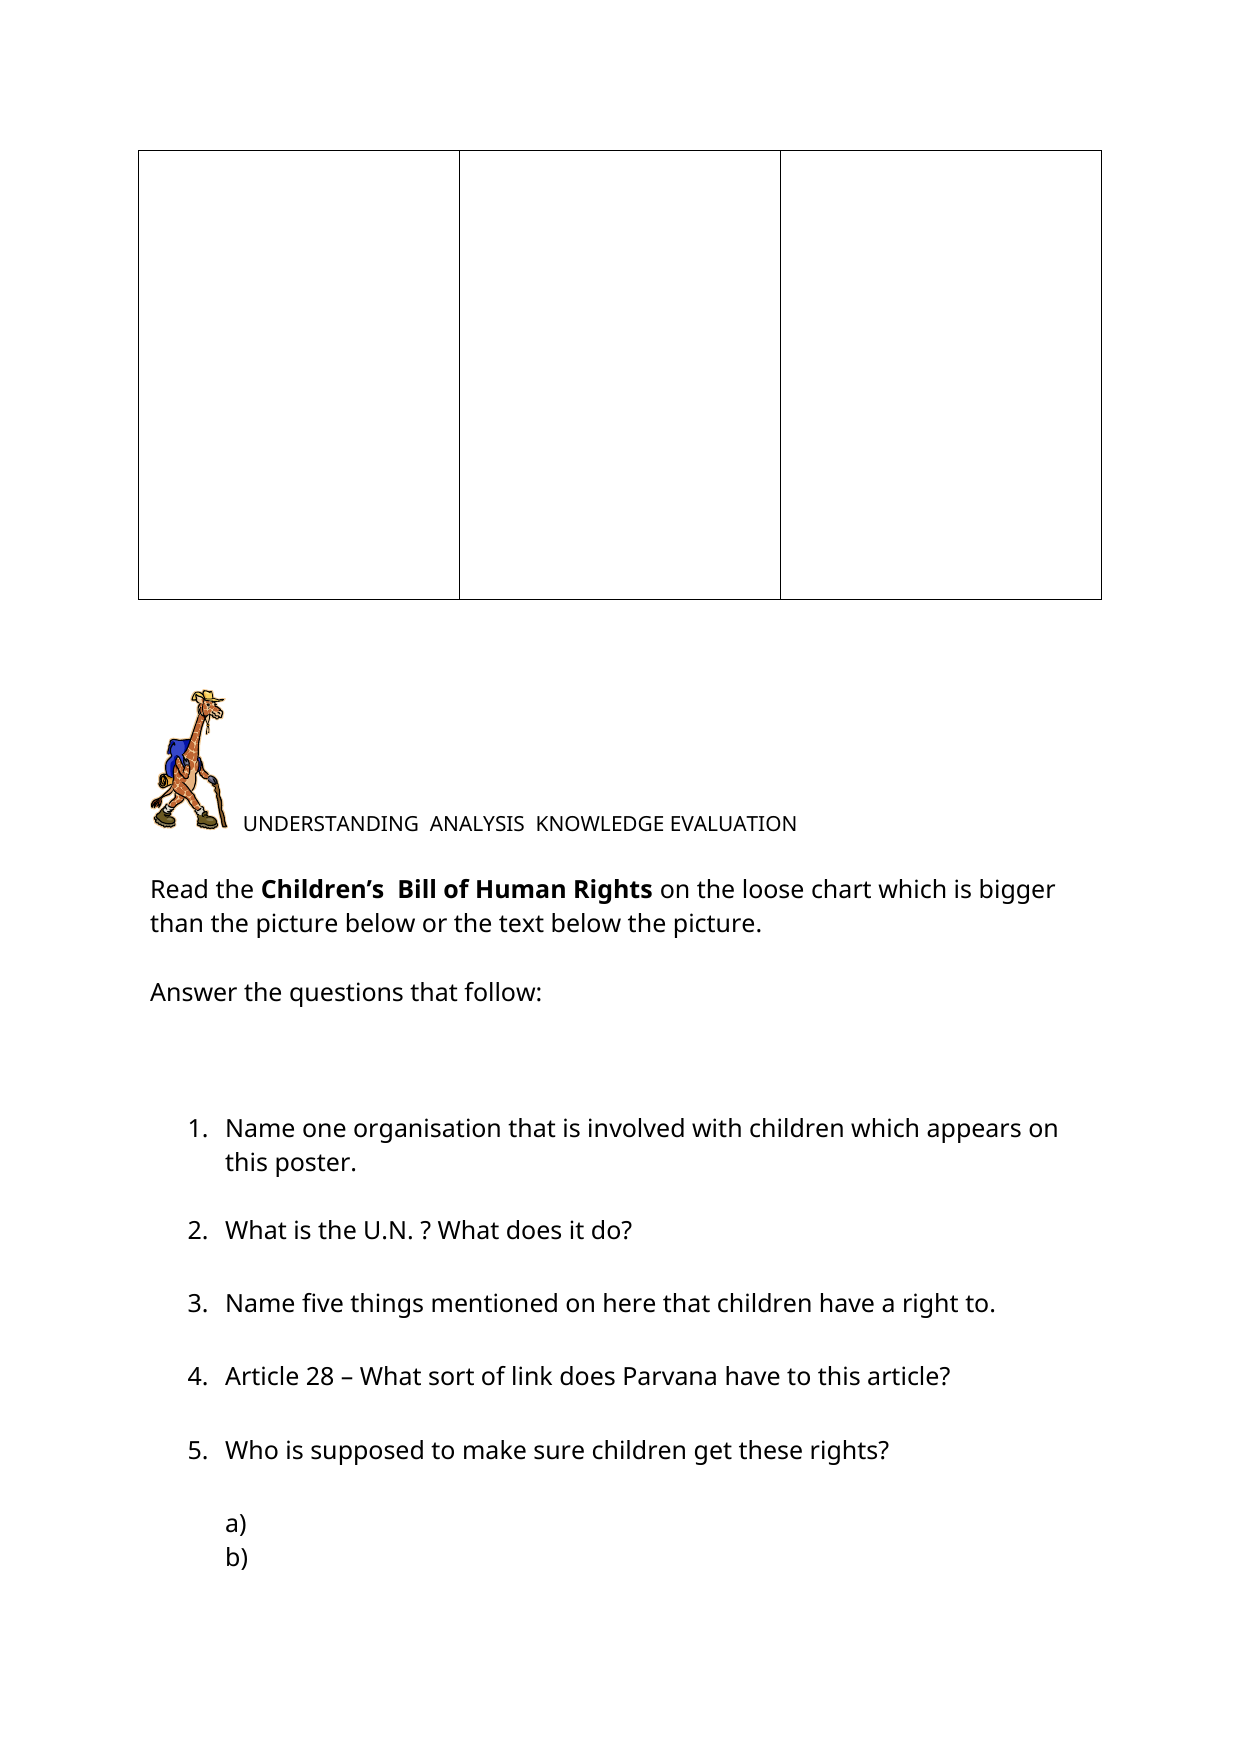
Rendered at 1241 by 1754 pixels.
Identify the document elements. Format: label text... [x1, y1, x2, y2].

text Answer the questions that follow: [150, 974, 1090, 1008]
table_cell [460, 151, 780, 599]
text Read the Children’s Bill of Human Rights on the loose chart which is bigger than the picture below or the text below the picture. [150, 872, 1090, 940]
text UNDERSTANDING ANALYSIS KNOWLEDGE EVALUATION [150, 687, 1090, 838]
list b) [225, 1539, 1090, 1574]
list Name one organisation that is involved with children which appears on this poster. [187, 1110, 1090, 1178]
table_cell [781, 151, 1101, 599]
list Name five things mentioned on here that children have a right to. [187, 1286, 1090, 1320]
list a) [225, 1506, 1090, 1539]
list What is the U.N. ? What does it do? [187, 1213, 1090, 1247]
list Article 28 – What sort of link does Parvana have to this article? [187, 1359, 1090, 1393]
list Who is supposed to make sure children get these rights? [187, 1432, 1090, 1466]
table_cell [139, 151, 459, 599]
